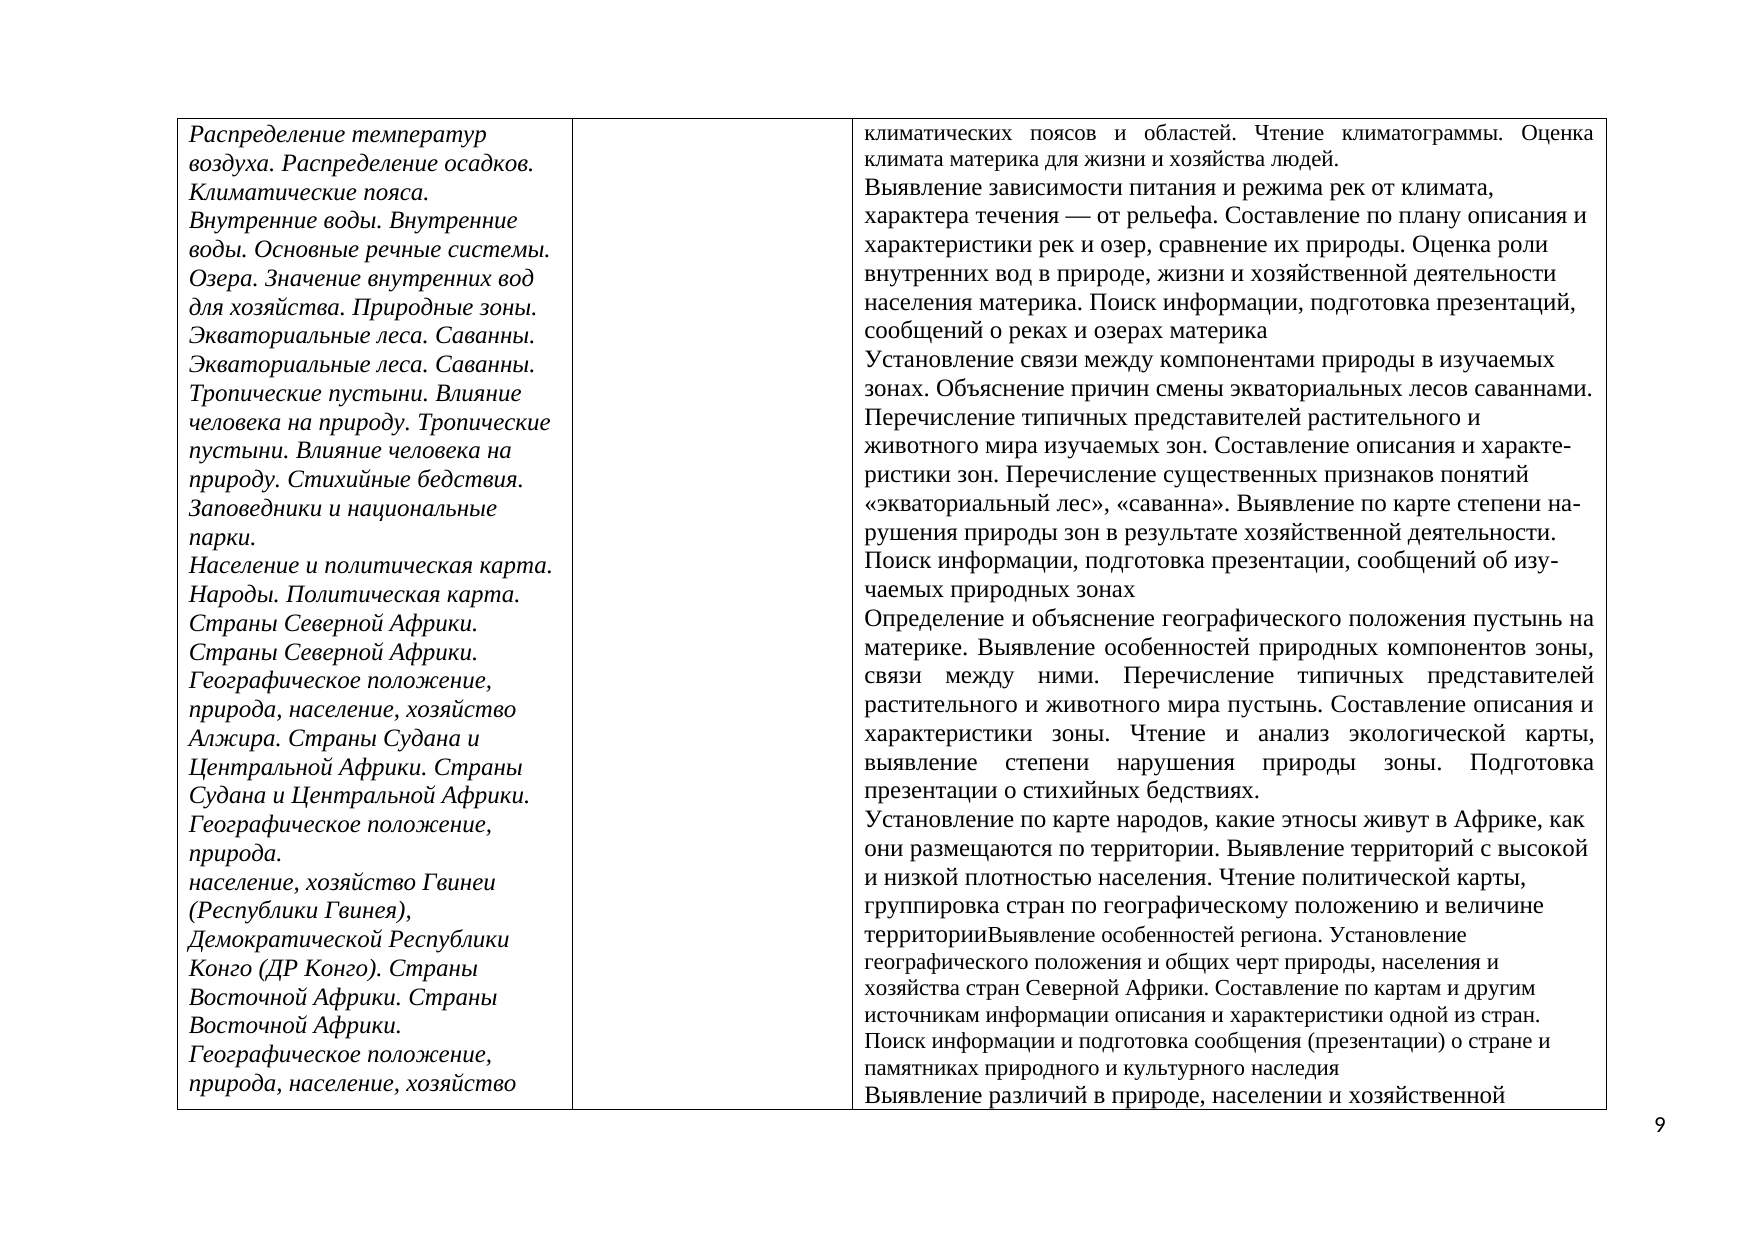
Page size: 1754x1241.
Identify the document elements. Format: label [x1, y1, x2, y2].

table_cell [178, 119, 572, 1109]
table_cell [573, 119, 852, 1109]
table_cell [853, 119, 1606, 1109]
